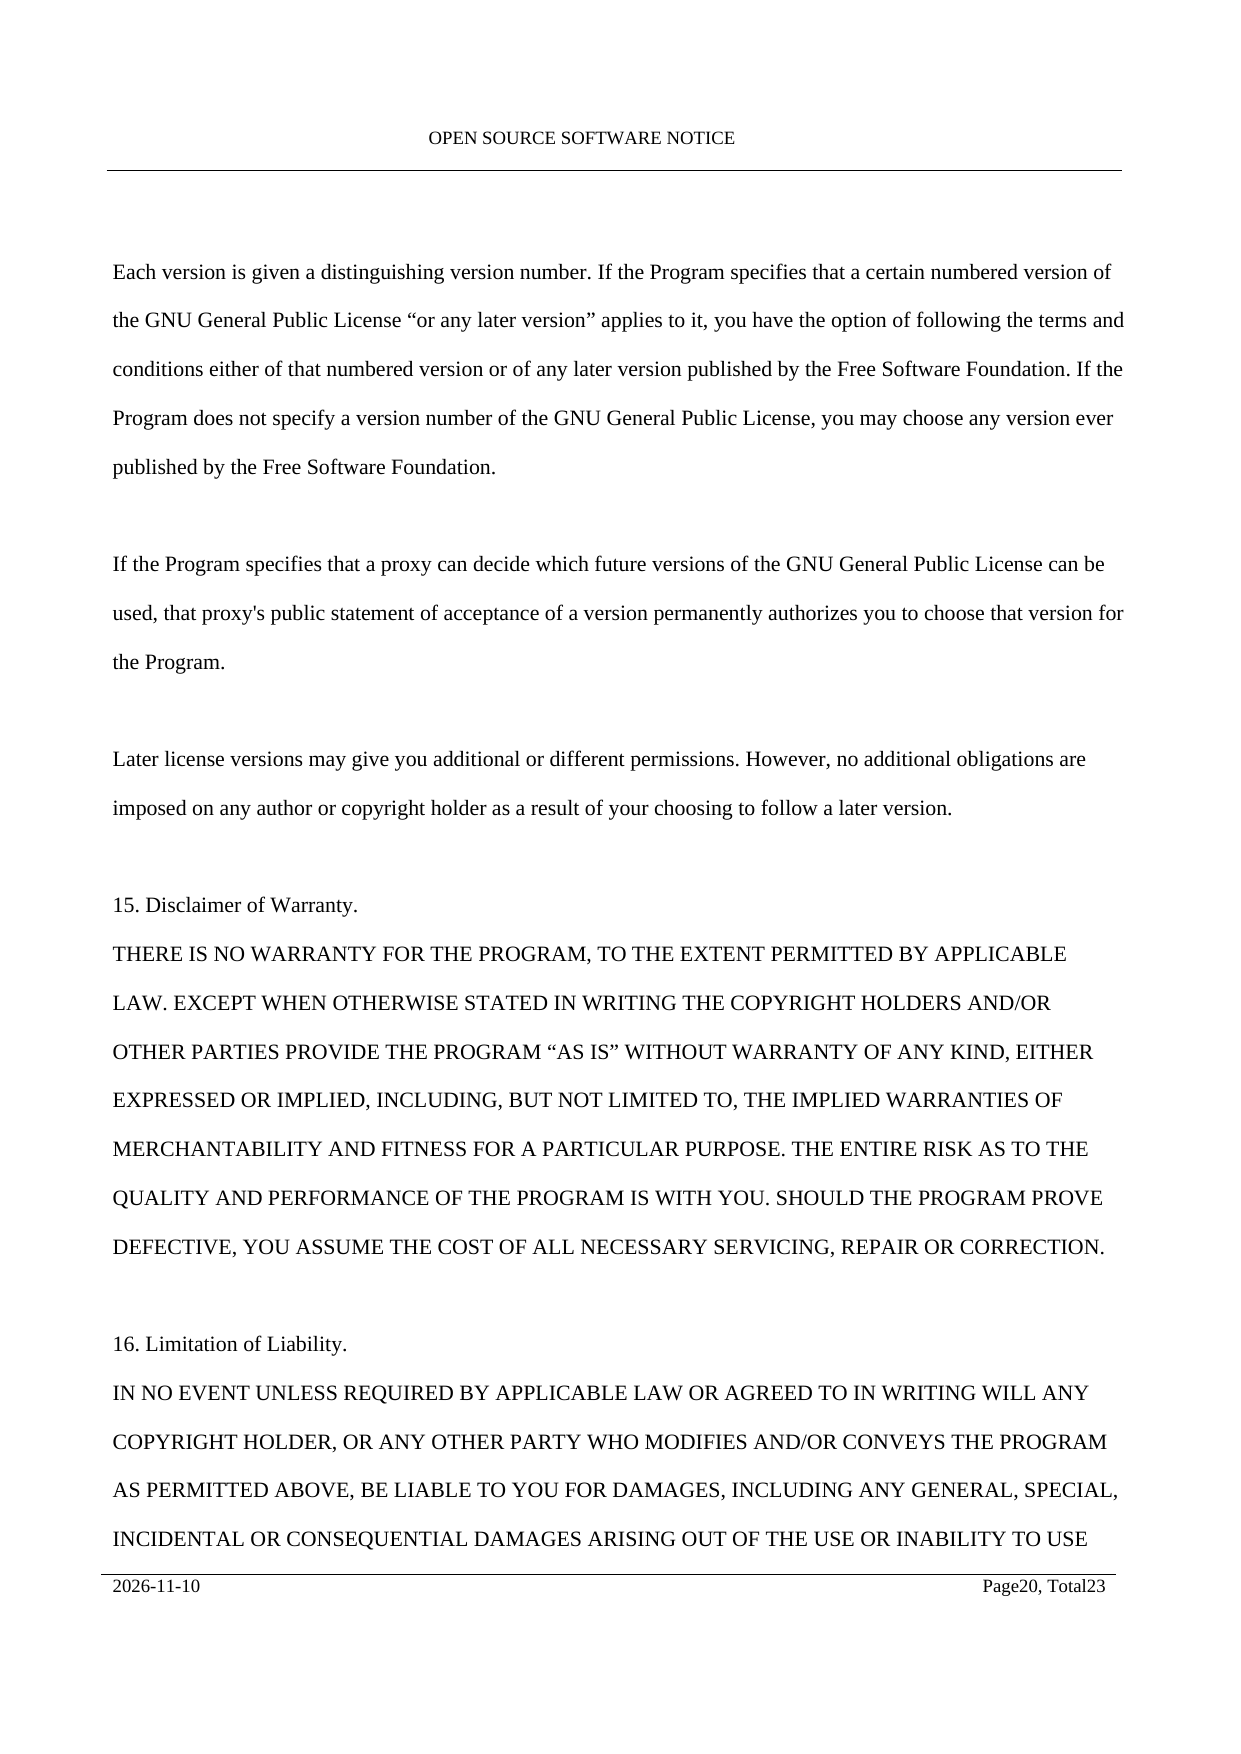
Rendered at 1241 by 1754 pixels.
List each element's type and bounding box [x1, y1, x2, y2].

text [112, 206, 1128, 1555]
